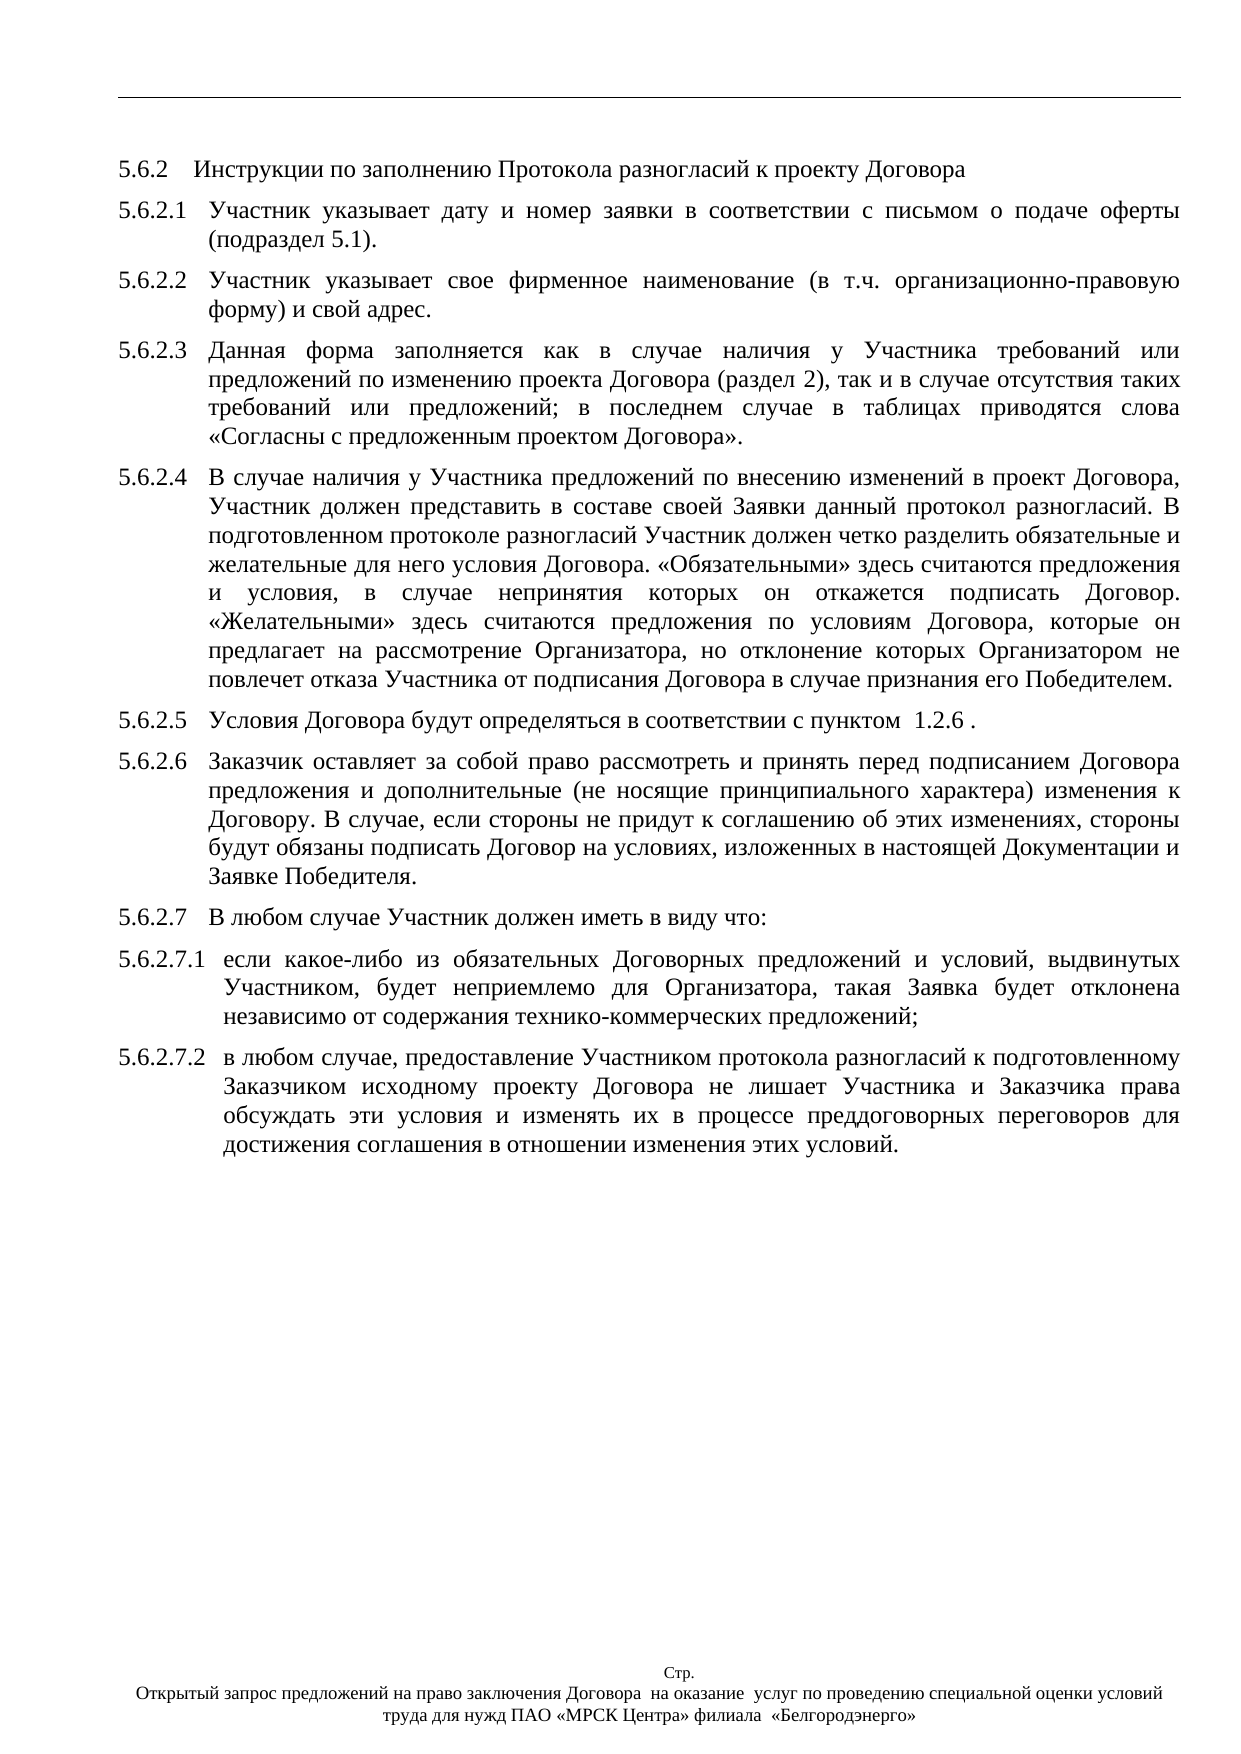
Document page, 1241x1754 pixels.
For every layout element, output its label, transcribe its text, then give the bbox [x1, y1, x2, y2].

list Участник указывает свое фирменное наименование (в т.ч. организационно-правовую форму) и свой адрес. [118, 265, 1181, 322]
list В любом случае Участник должен иметь в виду что: [118, 902, 1181, 931]
list Данная форма заполняется как в случае наличия у Участника требований или предложений по изменению проекта Договора (раздел 2), так и в случае отсутствия таких требований или предложений; в последнем случае в таблицах приводятся слова «Согласны с предложенным проектом Договора». [118, 335, 1181, 450]
list если какое-либо из обязательных Договорных предложений и условий, выдвинутых Участником, будет неприемлемо для Организатора, такая Заявка будет отклонена независимо от содержания технико-коммерческих предложений; [118, 944, 1181, 1030]
list Заказчик оставляет за собой право рассмотреть и принять перед подписанием Договора предложения и дополнительные (не носящие принципиального характера) изменения к Договору. В случае, если стороны не придут к соглашению об этих изменениях, стороны будут обязаны подписать Договор на условиях, изложенных в настоящей Документации и Заявке Победителя. [118, 746, 1181, 890]
list В случае наличия у Участника предложений по внесению изменений в проект Договора, Участник должен представить в составе своей Заявки данный протокол разногласий. В подготовленном протоколе разногласий Участник должен четко разделить обязательные и желательные для него условия Договора. «Обязательными» здесь считаются предложения и условия, в случае непринятия которых он откажется подписать Договор. «Желательными» здесь считаются предложения по условиям Договора, которые он предлагает на рассмотрение Организатора, но отклонение которых Организатором не повлечет отказа Участника от подписания Договора в случае признания его Победителем. [118, 462, 1181, 692]
list в любом случае, предоставление Участником протокола разногласий к подготовленному Заказчиком исходному проекту Договора не лишает Участника и Заказчика права обсуждать эти условия и изменять их в процессе преддоговорных переговоров для достижения соглашения в отношении изменения этих условий. [118, 1042, 1181, 1157]
subtitle Инструкции по заполнению Протокола разногласий к проекту Договора [118, 154, 1181, 182]
list Участник указывает дату и номер заявки в соответствии с письмом о подаче оферты (подраздел 5.1). [118, 195, 1181, 252]
list Условия Договора будут определяться в соответствии с пунктом 1.2.6 . [118, 705, 1181, 734]
